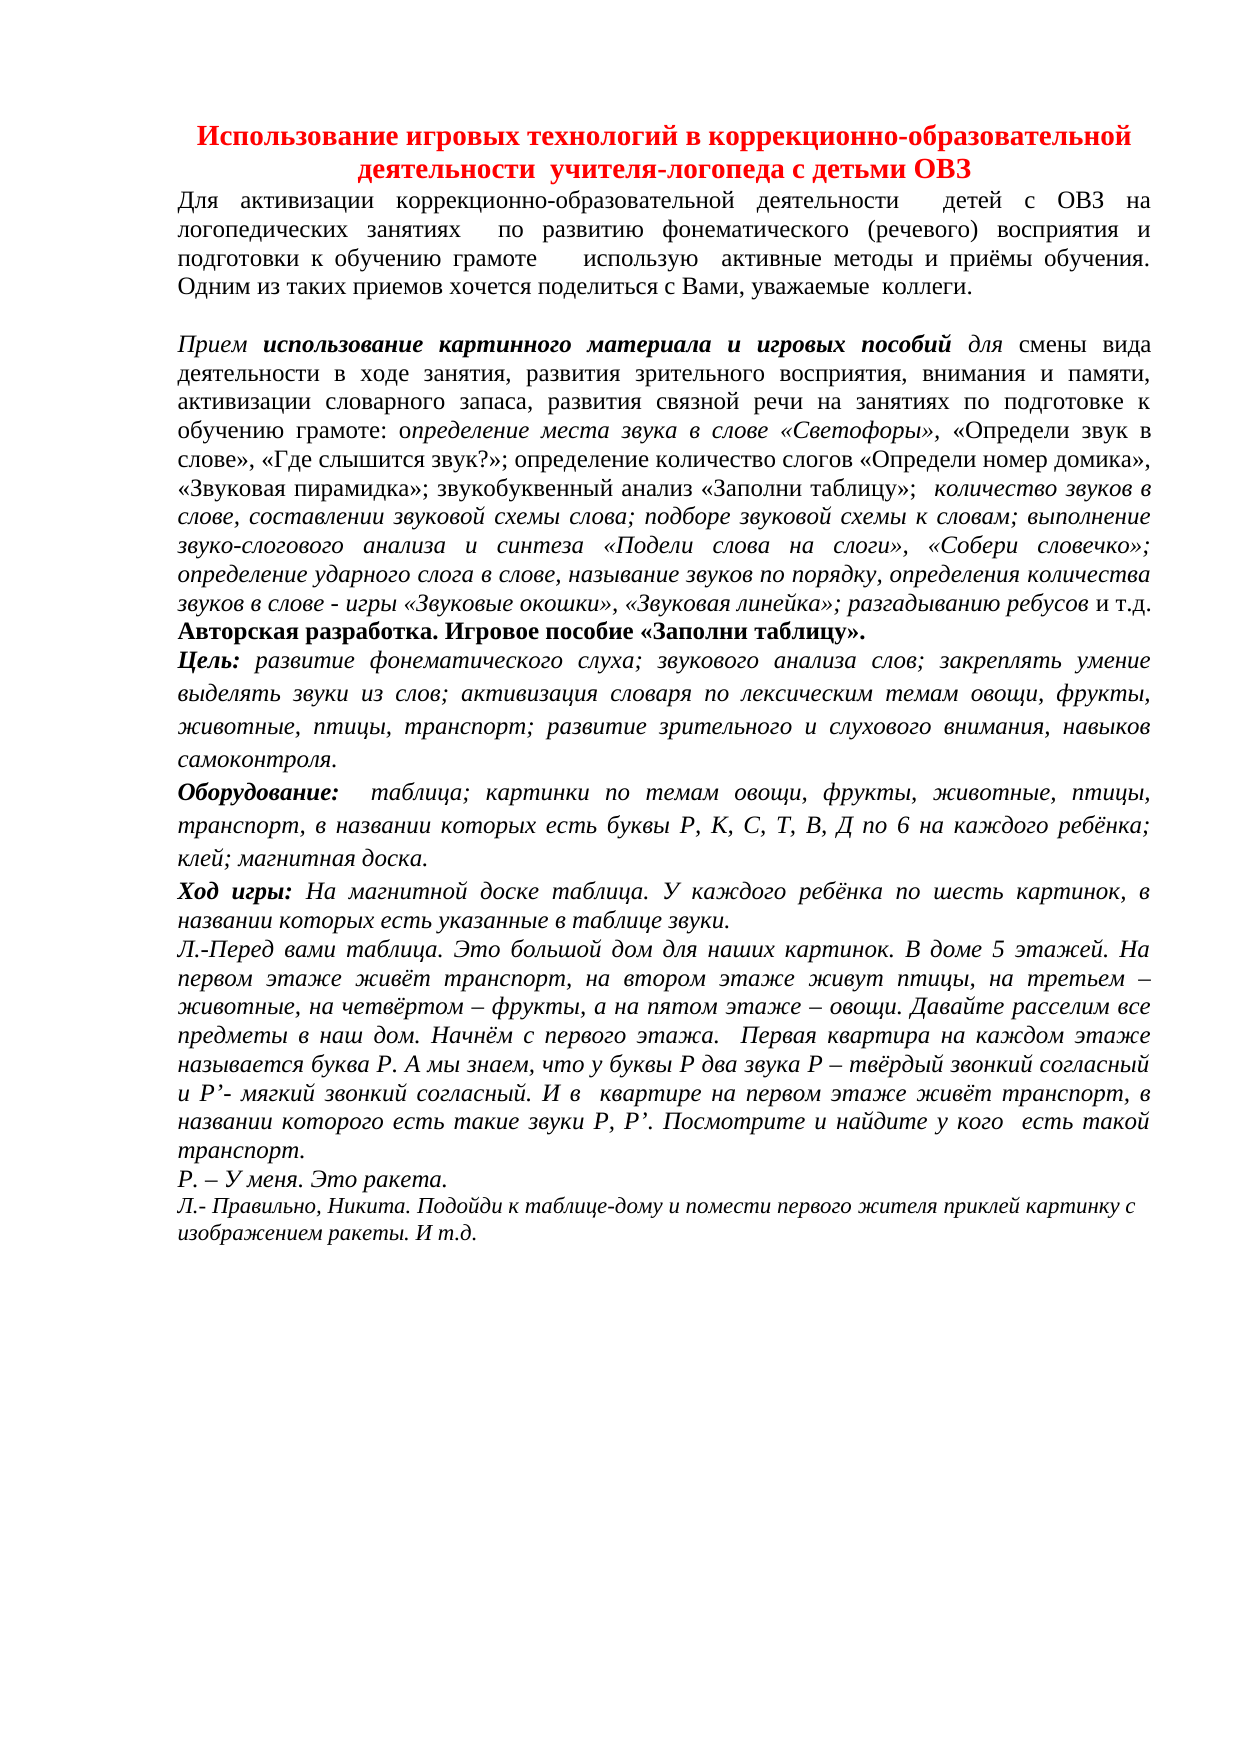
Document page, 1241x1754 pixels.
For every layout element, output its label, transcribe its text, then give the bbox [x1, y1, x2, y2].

text Р. – У меня. Это ракета. [177, 1164, 1152, 1193]
text Л.- Правильно, Никита. Подойди к таблице-дому и помести первого жителя приклей картинку с изображением ракеты. И т.д. [177, 1193, 1152, 1245]
text Для активизации коррекционно-образовательной деятельности детей с ОВЗ на логопедических занятиях по развитию фонематического (речевого) восприятия и подготовки к обучению грамоте использую активные методы и приёмы обучения. Одним из таких приемов хочется поделиться с Вами, уважаемые коллеги. [177, 185, 1152, 300]
text Цель: развитие фонематического слуха; звукового анализа слов; закреплять умение выделять звуки из слов; активизация словаря по лексическим темам овощи, фрукты, животные, птицы, транспорт; развитие зрительного и слухового внимания, навыков самоконтроля. [177, 645, 1152, 773]
text Ход игры: На магнитной доске таблица. У каждого ребёнка по шесть картинок, в названии которых есть указанные в таблице звуки. [177, 876, 1152, 934]
text Л.-Перед вами таблица. Это большой дом для наших картинок. В доме 5 этажей. На первом этаже живёт транспорт, на втором этаже живут птицы, на третьем – животные, на четвёртом – фрукты, а на пятом этаже – овощи. Давайте расселим все предметы в наш дом. Начнём с первого этажа. Первая квартира на каждом этаже называется буква Р. А мы знаем, что у буквы Р два звука Р – твёрдый звонкий согласный и Р’- мягкий звонкий согласный. И в квартире на первом этаже живёт транспорт, в названии которого есть такие звуки Р, Р’. Посмотрите и найдите у кого есть такой транспорт. [177, 934, 1152, 1164]
text Прием использование картинного материала и игровых пособий для смены вида деятельности в ходе занятия, развития зрительного восприятия, внимания и памяти, активизации словарного запаса, развития связной речи на занятиях по подготовке к обучению грамоте: определение места звука в слове «Светофоры», «Определи звук в слове», «Где слышится звук?»; определение количество слогов «Определи номер домика», «Звуковая пирамидка»; звукобуквенный анализ «Заполни таблицу»; количество звуков в слове, составлении звуковой схемы слова; подборе звуковой схемы к словам; выполнение звуко-слогового анализа и синтеза «Подели слова на слоги», «Собери словечко»; определение ударного слога в слове, называние звуков по порядку, определения количества звуков в слове - игры «Звуковые окошки», «Звуковая линейка»; разгадыванию ребусов и т.д. Авторская разработка. Игровое пособие «Заполни таблицу». [177, 329, 1152, 645]
text Оборудование: таблица; картинки по темам овощи, фрукты, животные, птицы, транспорт, в названии которых есть буквы Р, К, С, Т, В, Д по 6 на каждого ребёнка; клей; магнитная доска. [177, 777, 1152, 872]
text Использование игровых технологий в коррекционно-образовательной деятельности учителя-логопеда с детьми ОВЗ [177, 118, 1152, 185]
